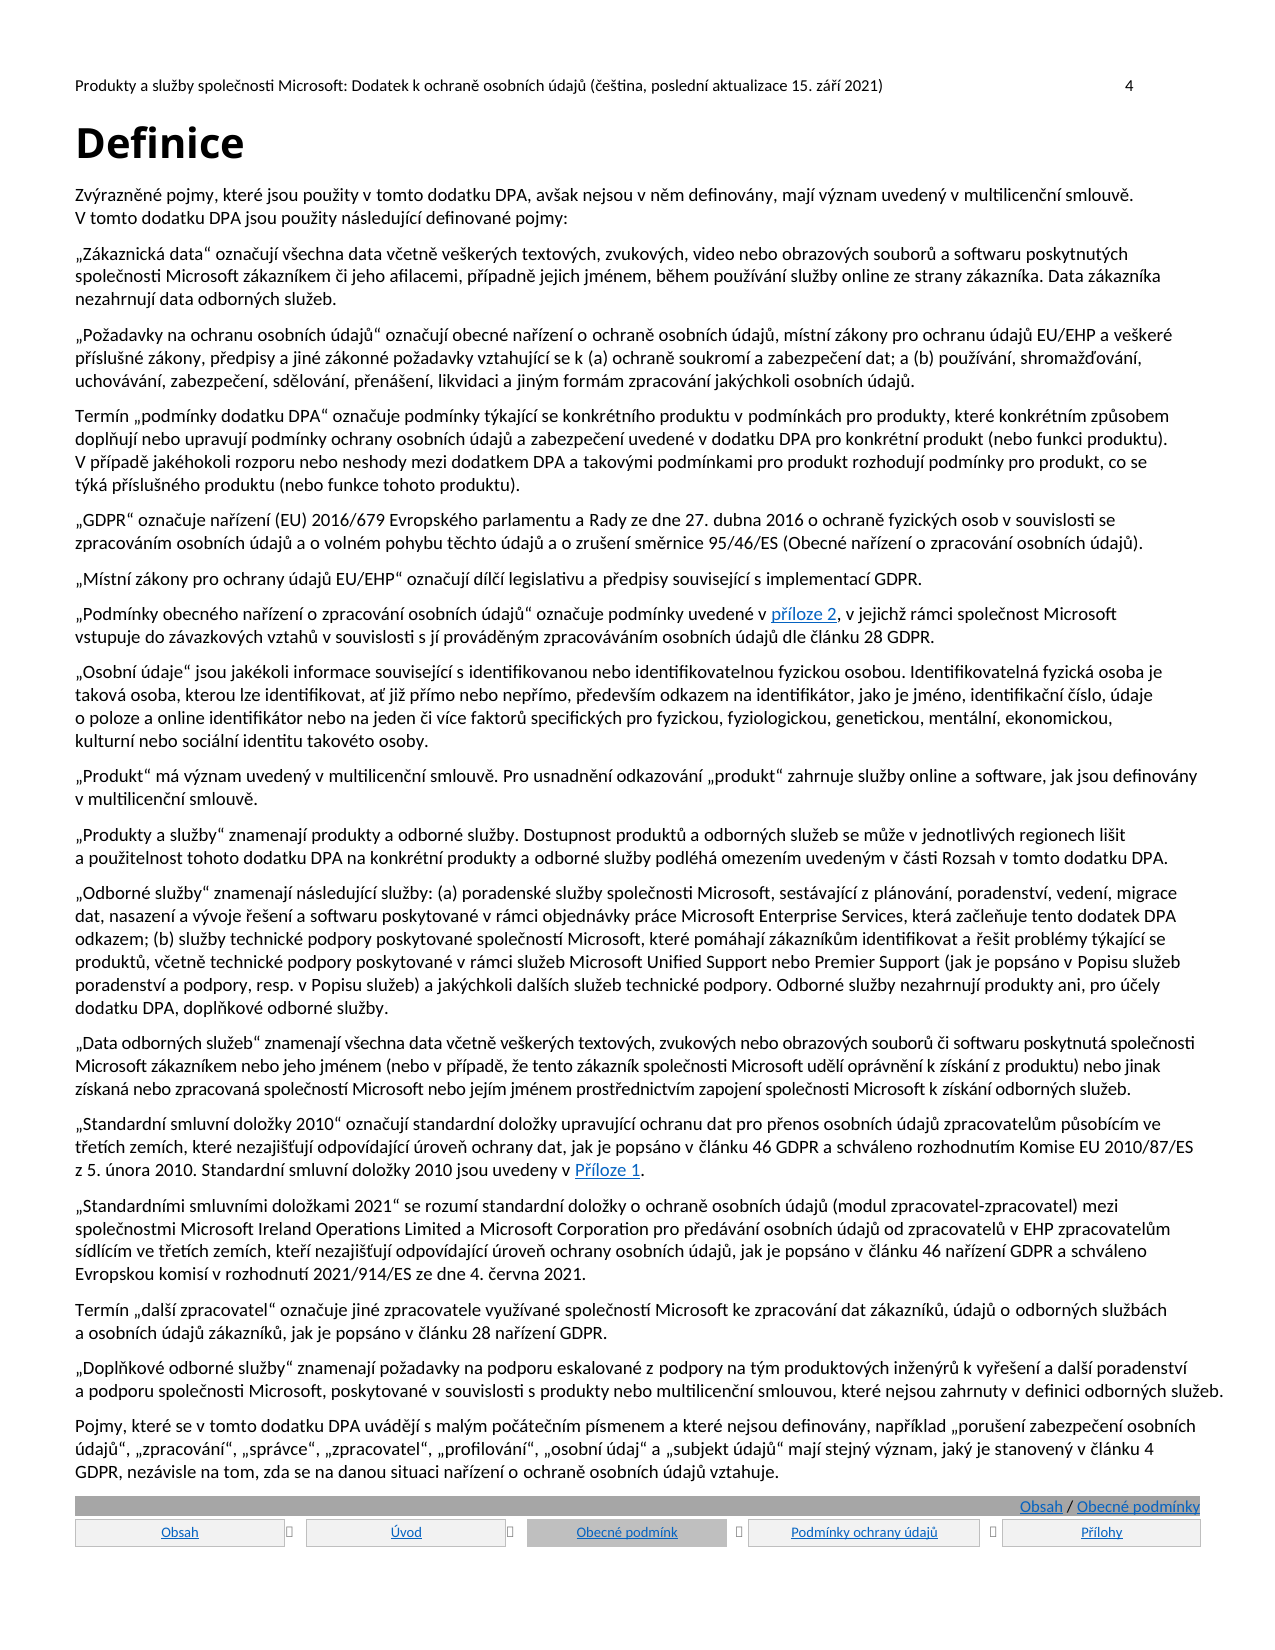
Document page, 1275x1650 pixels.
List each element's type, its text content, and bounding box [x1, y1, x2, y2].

list „Podmínky obecného nařízení o zpracování osobních údajů“ označuje podmínky uvedené v příloze 2, v jejichž rámci společnost Microsoft vstupuje do závazkových vztahů v souvislosti s jí prováděným zpracováváním osobních údajů dle článku 28 GDPR. [75, 602, 1200, 648]
list „Požadavky na ochranu osobních údajů“ označují obecné nařízení o ochraně osobních údajů, místní zákony pro ochranu údajů EU/EHP a veškeré příslušné zákony, předpisy a jiné zákonné požadavky vztahující se k (a) ochraně soukromí a zabezpečení dat; a (b) používání, shromažďování, uchovávání, zabezpečení, sdělování, přenášení, likvidaci a jiným formám zpracování jakýchkoli osobních údajů. [75, 323, 1200, 392]
list „Odborné služby“ znamenají následující služby: (a) poradenské služby společnosti Microsoft, sestávající z plánování, poradenství, vedení, migrace dat, nasazení a vývoje řešení a softwaru poskytované v rámci objednávky práce Microsoft Enterprise Services, která začleňuje tento dodatek DPA odkazem; (b) služby technické podpory poskytované společností Microsoft, které pomáhají zákazníkům identifikovat a řešit problémy týkající se produktů, včetně technické podpory poskytované v rámci služeb Microsoft Unified Support nebo Premier Support (jak je popsáno v Popisu služeb poradenství a podpory, resp. v Popisu služeb) a jakýchkoli dalších služeb technické podpory. Odborné služby nezahrnují produkty ani, pro účely dodatku DPA, doplňkové odborné služby. [75, 881, 1200, 1019]
list „Standardními smluvními doložkami 2021“ se rozumí standardní doložky o ochraně osobních údajů (modul zpracovatel-zpracovatel) mezi společnostmi Microsoft Ireland Operations Limited a Microsoft Corporation pro předávání osobních údajů od zpracovatelů v EHP zpracovatelům sídlícím ve třetích zemích, kteří nezajišťují odpovídající úroveň ochrany osobních údajů, jak je popsáno v článku 46 nařízení GDPR a schváleno Evropskou komisí v rozhodnutí 2021/914/ES ze dne 4. června 2021. [75, 1194, 1200, 1285]
subtitle Definice [75, 114, 1200, 171]
list Obsah / Obecné podmínky [75, 1496, 1200, 1516]
list Termín „podmínky dodatku DPA“ označuje podmínky týkající se konkrétního produktu v podmínkách pro produkty, které konkrétním způsobem doplňují nebo upravují podmínky ochrany osobních údajů a zabezpečení uvedené v dodatku DPA pro konkrétní produkt (nebo funkci produktu). V případě jakéhokoli rozporu nebo neshody mezi dodatkem DPA a takovými podmínkami pro produkt rozhodují podmínky pro produkt, co se týká příslušného produktu (nebo funkce tohoto produktu). [75, 404, 1200, 496]
list „Zákaznická data“ označují všechna data včetně veškerých textových, zvukových, video nebo obrazových souborů a softwaru poskytnutých společnosti Microsoft zákazníkem či jeho afilacemi, případně jejich jménem, během používání služby online ze strany zákazníka. Data zákazníka nezahrnují data odborných služeb. [75, 242, 1200, 310]
list Termín „další zpracovatel“ označuje jiné zpracovatele využívané společností Microsoft ke zpracování dat zákazníků, údajů o odborných službách a osobních údajů zákazníků, jak je popsáno v článku 28 nařízení GDPR. [75, 1298, 1200, 1344]
list „GDPR“ označuje nařízení (EU) 2016/679 Evropského parlamentu a Rady ze dne 27. dubna 2016 o ochraně fyzických osob v souvislosti se zpracováním osobních údajů a o volném pohybu těchto údajů a o zrušení směrnice 95/46/ES (Obecné nařízení o zpracování osobních údajů). [75, 508, 1200, 554]
list „Data odborných služeb“ znamenají všechna data včetně veškerých textových, zvukových nebo obrazových souborů či softwaru poskytnutá společnosti Microsoft zákazníkem nebo jeho jménem (nebo v případě, že tento zákazník společnosti Microsoft udělí oprávnění k získání z produktu) nebo jinak získaná nebo zpracovaná společností Microsoft nebo jejím jménem prostřednictvím zapojení společnosti Microsoft k získání odborných služeb. [75, 1031, 1200, 1100]
list „Místní zákony pro ochrany údajů EU/EHP“ označují dílčí legislativu a předpisy související s implementací GDPR. [75, 567, 1200, 589]
list „Standardní smluvní doložky 2010“ označují standardní doložky upravující ochranu dat pro přenos osobních údajů zpracovatelům působícím ve třetích zemích, které nezajišťují odpovídající úroveň ochrany dat, jak je popsáno v článku 46 GDPR a schváleno rozhodnutím Komise EU 2010/87/ES z 5. února 2010. Standardní smluvní doložky 2010 jsou uvedeny v Příloze 1. [75, 1112, 1200, 1181]
list Pojmy, které se v tomto dodatku DPA uvádějí s malým počátečním písmenem a které nejsou definovány, například „porušení zabezpečení osobních údajů“, „zpracování“, „správce“, „zpracovatel“, „profilování“, „osobní údaj“ a „subjekt údajů“ mají stejný význam, jaký je stanovený v článku 4 GDPR, nezávisle na tom, zda se na danou situaci nařízení o ochraně osobních údajů vztahuje. [75, 1414, 1200, 1483]
list „Produkty a služby“ znamenají produkty a odborné služby. Dostupnost produktů a odborných služeb se může v jednotlivých regionech lišit a použitelnost tohoto dodatku DPA na konkrétní produkty a odborné služby podléhá omezením uvedeným v části Rozsah v tomto dodatku DPA. [75, 823, 1200, 869]
list „Doplňkové odborné služby“ znamenají požadavky na podporu eskalované z podpory na tým produktových inženýrů k vyřešení a další poradenství a podporu společnosti Microsoft, poskytované v souvislosti s produkty nebo multilicenční smlouvou, které nejsou zahrnuty v definici odborných služeb. [75, 1356, 1227, 1402]
list Zvýrazněné pojmy, které jsou použity v tomto dodatku DPA, avšak nejsou v něm definovány, mají význam uvedený v multilicenční smlouvě. V tomto dodatku DPA jsou použity následující definované pojmy: [75, 183, 1200, 229]
list „Produkt“ má význam uvedený v multilicenční smlouvě. Pro usnadnění odkazování „produkt“ zahrnuje služby online a software, jak jsou definovány v multilicenční smlouvě. [75, 764, 1200, 810]
list „Osobní údaje“ jsou jakékoli informace související s identifikovanou nebo identifikovatelnou fyzickou osobou. Identifikovatelná fyzická osoba je taková osoba, kterou lze identifikovat, ať již přímo nebo nepřímo, především odkazem na identifikátor, jako je jméno, identifikační číslo, údaje o poloze a online identifikátor nebo na jeden či více faktorů specifických pro fyzickou, fyziologickou, genetickou, mentální, ekonomickou, kulturní nebo sociální identitu takovéto osoby. [75, 660, 1200, 752]
